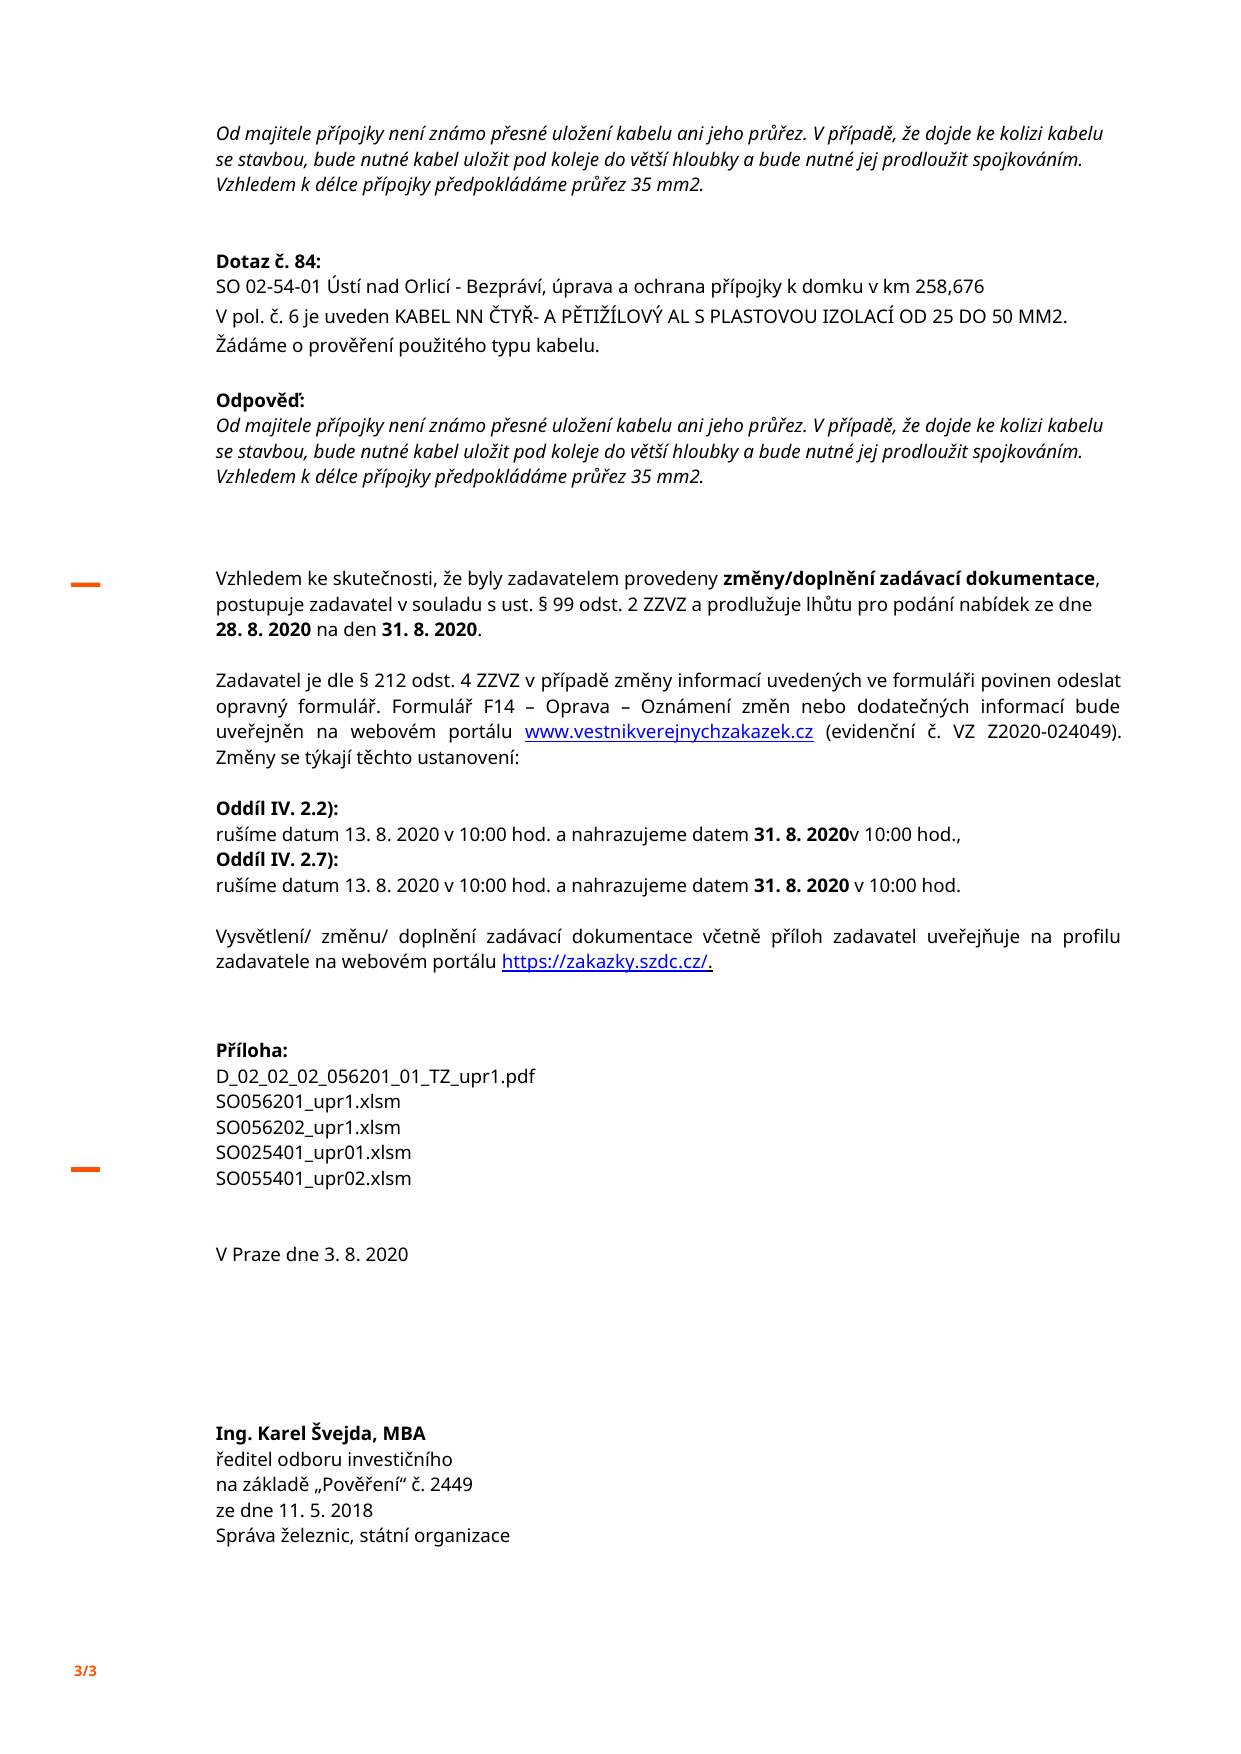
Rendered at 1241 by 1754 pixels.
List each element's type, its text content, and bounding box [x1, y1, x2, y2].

text Vysvětlení/ změnu/ doplnění zadávací dokumentace včetně příloh zadavatel uveřejňuje na profilu zadavatele na webovém portálu https://zakazky.szdc.cz/. [216, 923, 1122, 974]
text SO025401_upr01.xlsm [216, 1140, 1122, 1165]
text SO055401_upr02.xlsm [216, 1165, 1122, 1191]
text Správa železnic, státní organizace [216, 1522, 1122, 1548]
text Oddíl IV. 2.7): [216, 846, 1122, 872]
text V pol. č. 6 je uveden KABEL NN ČTYŘ- A PĚTIŽÍLOVÝ AL S PLASTOVOU IZOLACÍ OD 25 DO 50 MM2. Žádáme o prověření použitého typu kabelu. [216, 303, 1122, 358]
text ředitel odboru investičního [216, 1446, 1122, 1471]
text V Praze dne 3. 8. 2020 [216, 1242, 1122, 1267]
text Oddíl IV. 2.2): [216, 795, 1122, 821]
text ze dne 11. 5. 2018 [216, 1497, 1122, 1522]
text Příloha: [216, 1038, 1122, 1063]
text Ing. Karel Švejda, MBA [216, 1420, 1122, 1446]
text Vzhledem ke skutečnosti, že byly zadavatelem provedeny změny/doplnění zadávací dokumentace, postupuje zadavatel v souladu s ust. § 99 odst. 2 ZZVZ a prodlužuje lhůtu pro podání nabídek ze dne 28. 8. 2020 na den 31. 8. 2020. [216, 566, 1122, 642]
text Odpověď: [216, 387, 1122, 413]
text na základě „Pověření“ č. 2449 [216, 1471, 1122, 1497]
text SO056201_upr1.xlsm [216, 1089, 1122, 1114]
text Zadavatel je dle § 212 odst. 4 ZZVZ v případě změny informací uvedených ve formuláři povinen odeslat opravný formulář. Formulář F14 – Oprava – Oznámení změn nebo dodatečných informací bude uveřejněn na webovém portálu www.vestnikverejnychzakazek.cz (evidenční č. VZ Z2020-024049). Změny se týkají těchto ustanovení: [216, 668, 1122, 770]
text SO056202_upr1.xlsm [216, 1114, 1122, 1140]
text rušíme datum 13. 8. 2020 v 10:00 hod. a nahrazujeme datem 31. 8. 2020 v 10:00 hod. [216, 872, 1122, 897]
text rušíme datum 13. 8. 2020 v 10:00 hod. a nahrazujeme datem 31. 8. 2020v 10:00 hod., [216, 821, 1122, 846]
text SO 02-54-01 Ústí nad Orlicí - Bezpráví, úprava a ochrana přípojky k domku v km 258,676 [216, 274, 1122, 299]
text Od majitele přípojky není známo přesné uložení kabelu ani jeho průřez. V případě, že dojde ke kolizi kabelu se stavbou, bude nutné kabel uložit pod koleje do větší hloubky a bude nutné jej prodloužit spojkováním. Vzhledem k délce přípojky předpokládáme průřez 35 mm2. [216, 121, 1122, 197]
text Od majitele přípojky není známo přesné uložení kabelu ani jeho průřez. V případě, že dojde ke kolizi kabelu se stavbou, bude nutné kabel uložit pod koleje do větší hloubky a bude nutné jej prodloužit spojkováním. Vzhledem k délce přípojky předpokládáme průřez 35 mm2. [216, 413, 1122, 489]
text D_02_02_02_056201_01_TZ_upr1.pdf [216, 1063, 1122, 1089]
text Dotaz č. 84: [216, 248, 1122, 274]
